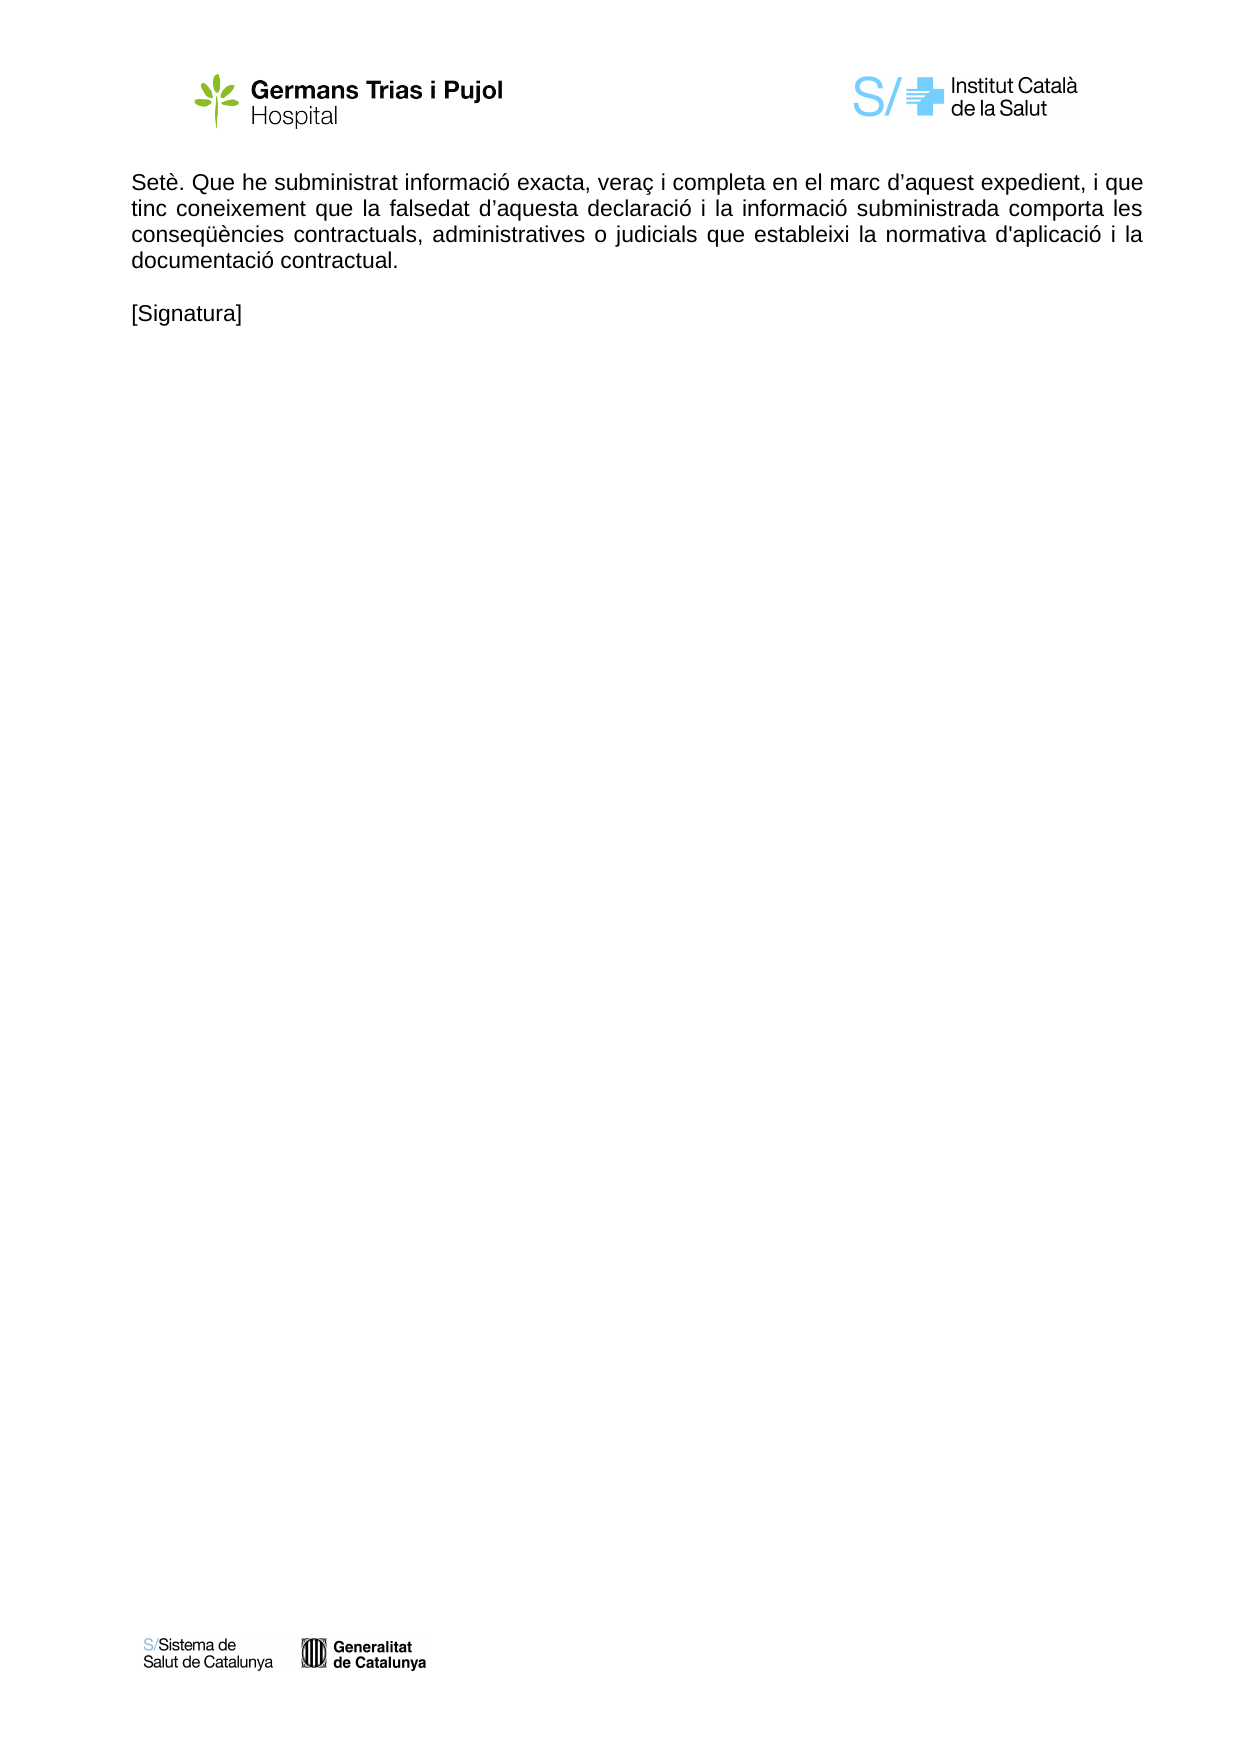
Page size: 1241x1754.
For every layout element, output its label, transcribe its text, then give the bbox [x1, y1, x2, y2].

picture [852, 74, 1080, 120]
text Setè. Que he subministrat informació exacta, veraç i completa en el marc d’aquest expedient, i que tinc coneixement que la falsedat d’aquesta declaració i la informació subministrada comporta les conseqüències contractuals, administratives o judicials que estableixi la normativa d'aplicació i la documentació contractual. [131, 168, 1144, 274]
picture [194, 74, 502, 129]
text [Signatura] [131, 300, 1144, 327]
picture [142, 1638, 429, 1671]
